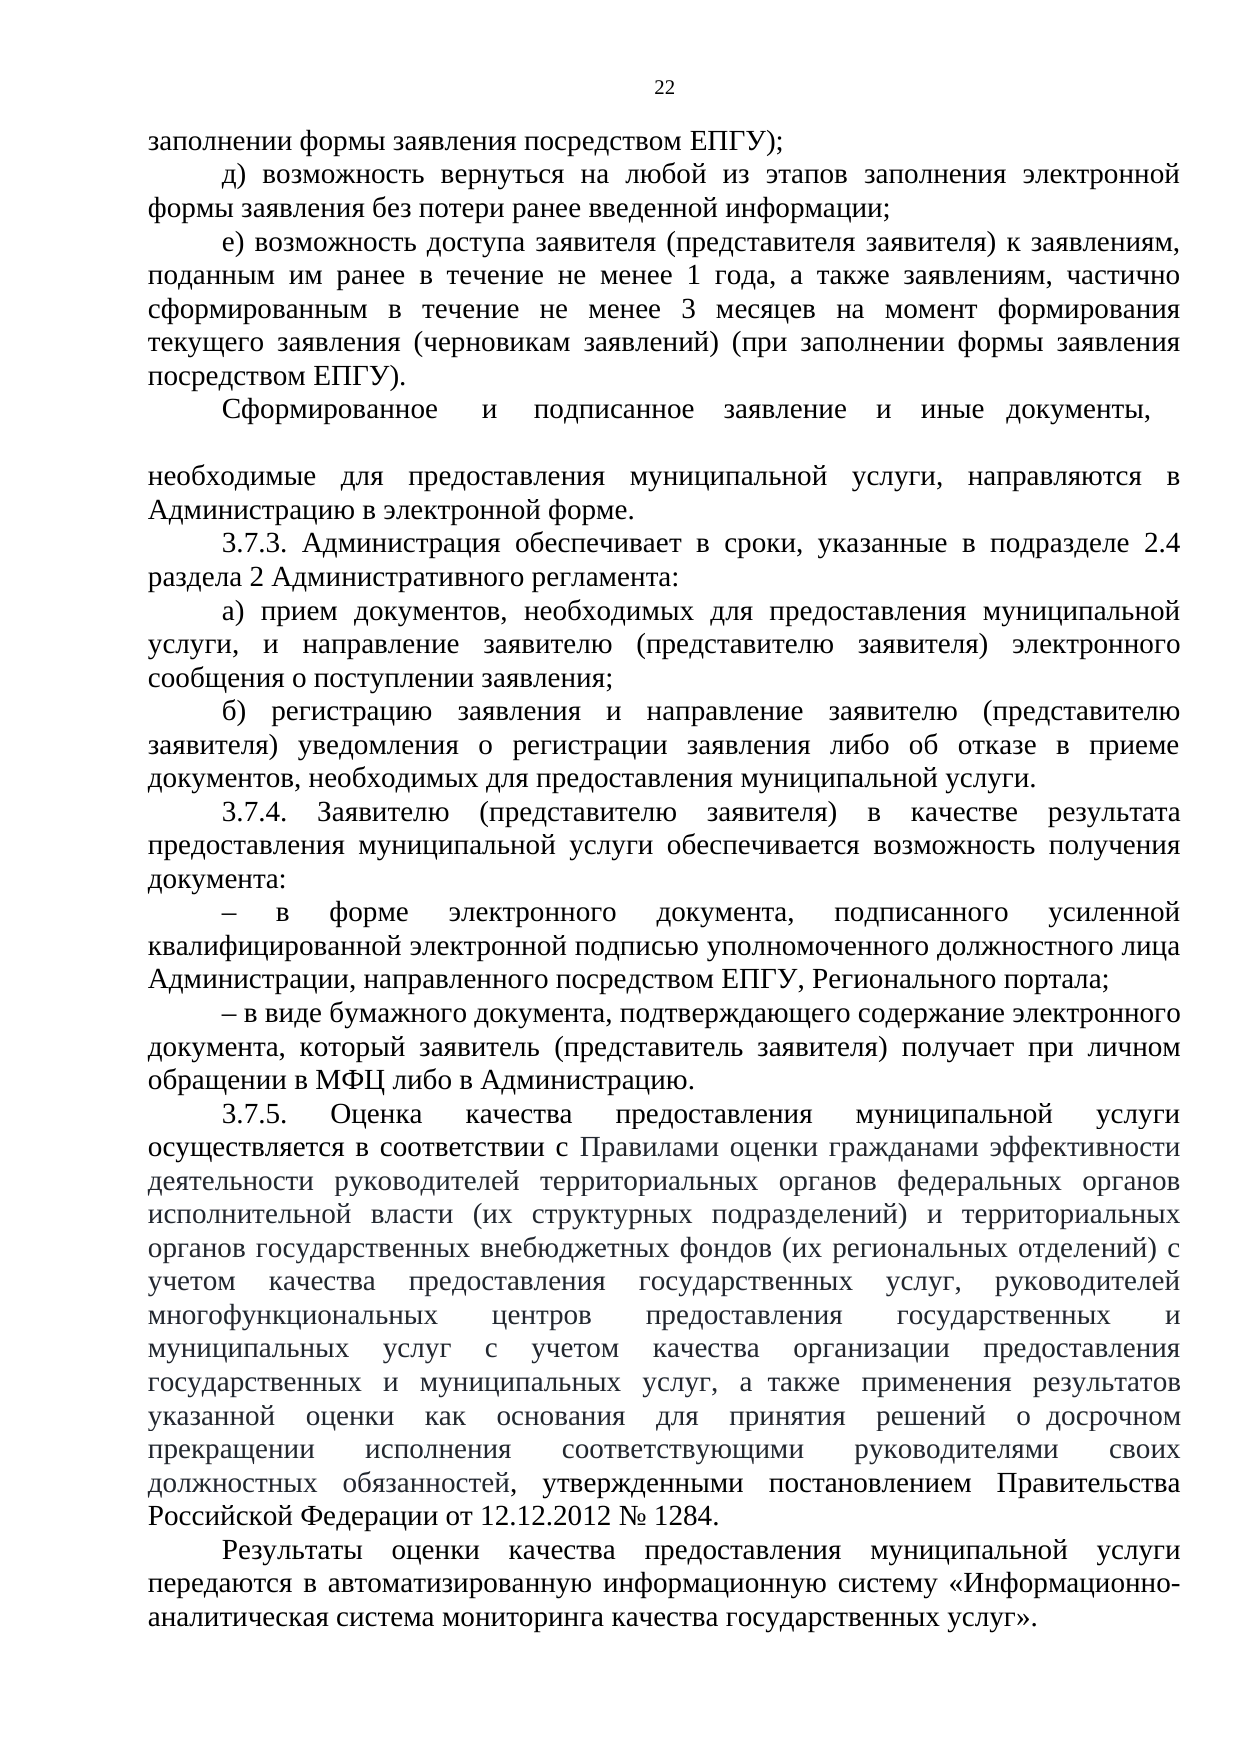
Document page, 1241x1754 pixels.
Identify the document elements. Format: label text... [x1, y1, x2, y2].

text 3.7.4. Заявителю (представителю заявителя) в качестве результата предоставления муниципальной услуги обеспечивается возможность получения документа: [148, 794, 1181, 894]
text а) прием документов, необходимых для предоставления муниципальной услуги, и направление заявителю (представителю заявителя) электронного сообщения о поступлении заявления; [148, 593, 1181, 693]
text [148, 123, 1181, 157]
text 3.7.3. Администрация обеспечивает в сроки, указанные в подразделе 2.4 раздела 2 Административного регламента: [148, 526, 1181, 593]
text е) возможность доступа заявителя (представителя заявителя) к заявлениям, поданным им ранее в течение не менее 1 года, а также заявлениям, частично сформированным в течение не менее 3 месяцев на момент формирования текущего заявления (черновикам заявлений) (при заполнении формы заявления посредством ЕПГУ). [148, 224, 1181, 391]
text д) возможность вернуться на любой из этапов заполнения электронной формы заявления без потери ранее введенной информации; [148, 157, 1181, 224]
text 3.7.5. Оценка качества предоставления муниципальной услуги осуществляется в соответствии с Правилами оценки гражданами эффективности деятельности руководителей территориальных органов федеральных органов исполнительной власти (их структурных подразделений) и территориальных органов государственных внебюджетных фондов (их региональных отделений) с учетом качества предоставления государственных услуг, руководителей многофункциональных центров предоставления государственных и муниципальных услуг с учетом качества организации предоставления государственных и муниципальных услуг, а также применения результатов указанной оценки как основания для принятия решений о досрочном прекращении исполнения соответствующими руководителями своих должностных обязанностей, утвержденными постановлением Правительства Российской Федерации от 12.12.2012 № 1284. [148, 1465, 1181, 1532]
text б) регистрацию заявления и направление заявителю (представителю заявителя) уведомления о регистрации заявления либо об отказе в приеме документов, необходимых для предоставления муниципальной услуги. [148, 693, 1181, 794]
text Сформированное и подписанное заявление и иные документы, [148, 391, 1181, 425]
text 3.7.5. Оценка качества предоставления муниципальной услуги осуществляется в соответствии с Правилами оценки гражданами эффективности деятельности руководителей территориальных органов федеральных органов исполнительной власти (их структурных подразделений) и территориальных органов государственных внебюджетных фондов (их региональных отделений) с учетом качества предоставления государственных услуг, руководителей многофункциональных центров предоставления государственных и муниципальных услуг с учетом качества организации предоставления государственных и муниципальных услуг, а также применения результатов указанной оценки как основания для принятия решений о досрочном прекращении исполнения соответствующими руководителями своих должностных обязанностей, утвержденными постановлением Правительства Российской Федерации от 12.12.2012 № 1284. [148, 1096, 1181, 1163]
text Результаты оценки качества предоставления муниципальной услуги передаются в автоматизированную информационную систему «Информационно-аналитическая система мониторинга качества государственных услуг». [148, 1532, 1181, 1632]
text необходимые для предоставления муниципальной услуги, направляются в Администрацию в электронной форме. [148, 458, 1181, 526]
text – в виде бумажного документа, подтверждающего содержание электронного документа, который заявитель (представитель заявителя) получает при личном обращении в МФЦ либо в Администрацию. [148, 995, 1181, 1096]
text – в форме электронного документа, подписанного усиленной квалифицированной электронной подписью уполномоченного должностного лица Администрации, направленного посредством ЕПГУ, Регионального портала; [148, 894, 1181, 995]
